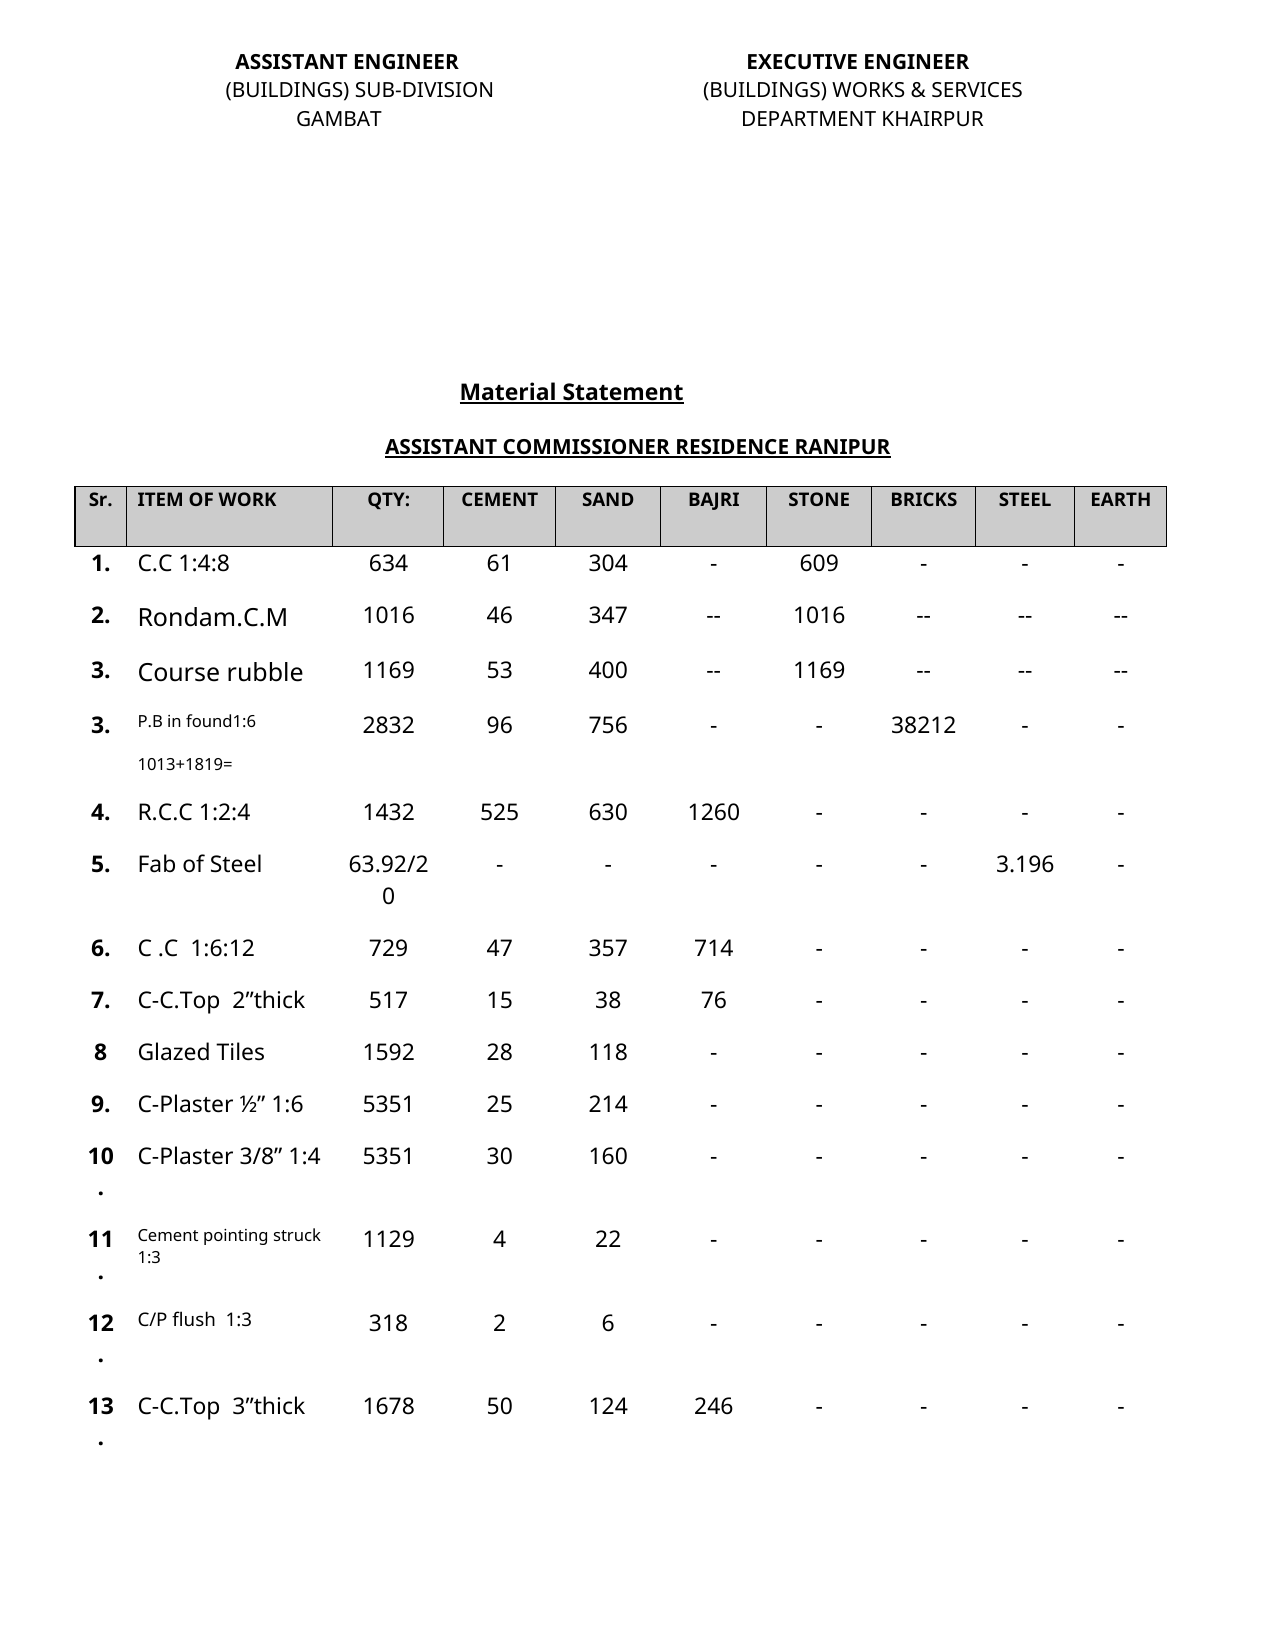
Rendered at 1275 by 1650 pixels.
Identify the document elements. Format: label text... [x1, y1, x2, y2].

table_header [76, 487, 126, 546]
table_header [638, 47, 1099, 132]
text Material Statement [150, 376, 1125, 407]
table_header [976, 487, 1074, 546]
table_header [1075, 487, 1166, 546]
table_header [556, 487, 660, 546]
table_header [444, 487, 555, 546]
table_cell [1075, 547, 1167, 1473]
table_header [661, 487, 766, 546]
text ASSISTANT COMMISSIONER RESIDENCE RANIPUR [150, 432, 1125, 461]
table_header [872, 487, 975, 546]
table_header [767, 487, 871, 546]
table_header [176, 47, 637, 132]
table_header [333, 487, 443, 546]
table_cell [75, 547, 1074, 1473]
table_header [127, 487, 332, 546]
